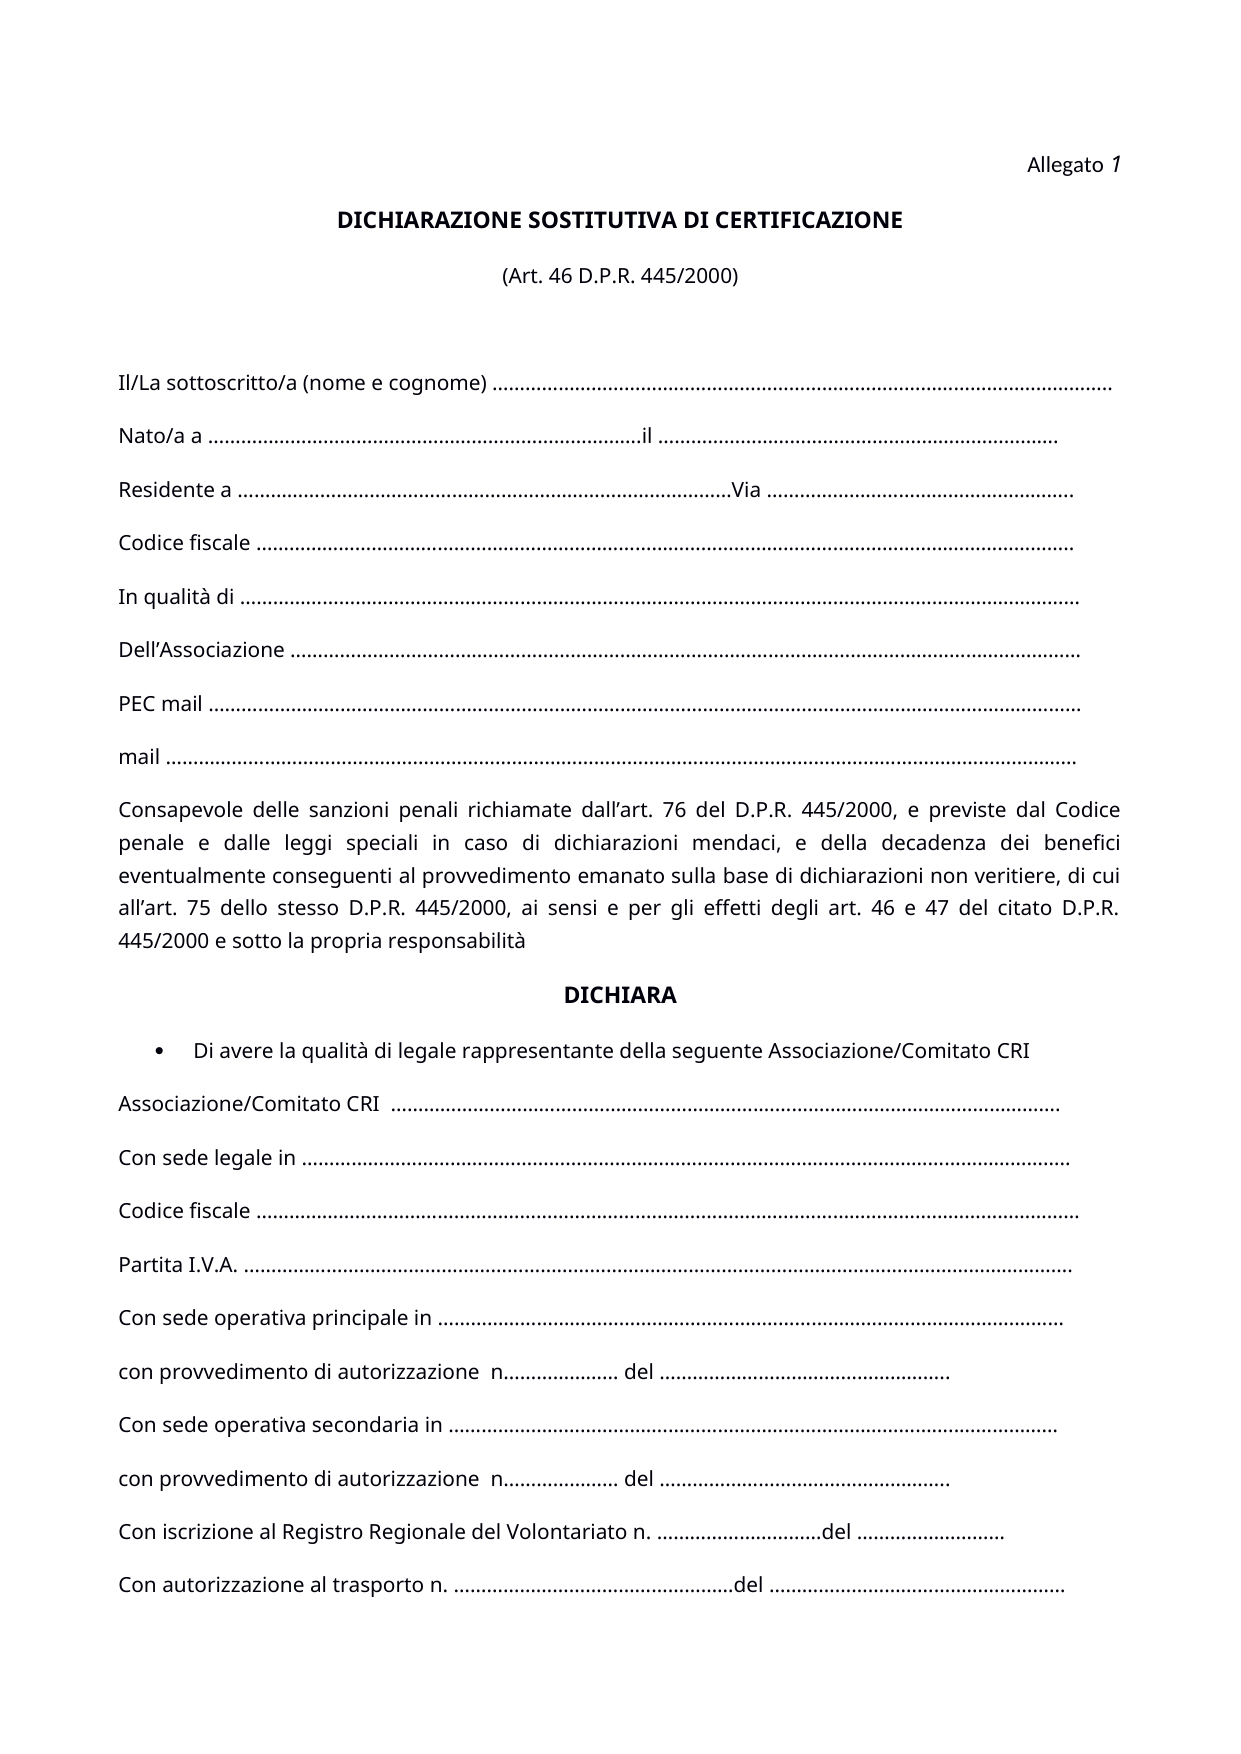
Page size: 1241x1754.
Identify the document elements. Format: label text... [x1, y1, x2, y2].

text Con iscrizione al Registro Regionale del Volontariato n. …………………………del ……………………… [118, 1517, 1122, 1546]
text (Art. 46 D.P.R. 445/2000) [118, 261, 1122, 289]
text In qualità di ……………………………………………………………………………………………………………………………………… [118, 582, 1122, 610]
list Di avere la qualità di legale rappresentante della seguente Associazione/Comitato CRI [156, 1036, 1122, 1064]
text Codice fiscale …………………………………………………………………………………………………………………………………… [118, 1196, 1122, 1225]
text con provvedimento di autorizzazione n………………… del …………………………………………….. [118, 1464, 1122, 1492]
text Codice fiscale ………………………………………………………………………………………………………………………………….. [118, 528, 1122, 557]
text Con sede legale in ………………………………………………………………………………………………………………………….. [118, 1143, 1122, 1171]
text Con sede operativa principale in …………………………………………………..……………………………………….……… [118, 1303, 1122, 1332]
text Residente a ………………………………………………………………………………Via ……………………………………………….. [118, 475, 1122, 503]
text Il/La sottoscritto/a (nome e cognome) ………………………………………………………………………………………………….. [118, 368, 1122, 396]
text con provvedimento di autorizzazione n………………… del …………………………………………….. [118, 1357, 1122, 1385]
text Associazione/Comitato CRI ………………………………………………………….………………………………………………. [118, 1089, 1122, 1118]
text PEC mail …………………………………………………………………………………………………………………………………………… [118, 689, 1122, 717]
text Con sede operativa secondaria in ………………………………….……………………………………………..……………… [118, 1410, 1122, 1439]
text Nato/a a …………………………………………………………………….il ………………………………………………………………. [118, 421, 1122, 450]
text Con autorizzazione al trasporto n. ……………………………………………del ……………………………………………… [118, 1571, 1122, 1599]
text Consapevole delle sanzioni penali richiamate dall’art. 76 del D.P.R. 445/2000, e previste dal Codice penale e dalle leggi speciali in caso di dichiarazioni mendaci, e della decadenza dei benefici eventualmente conseguenti al provvedimento emanato sulla base di dichiarazioni non veritiere, di cui all’art. 75 dello stesso D.P.R. 445/2000, ai sensi e per gli effetti degli art. 46 e 47 del citato D.P.R. 445/2000 e sotto la propria responsabilità [118, 796, 1122, 954]
text DICHIARAZIONE SOSTITUTIVA DI CERTIFICAZIONE [118, 204, 1122, 236]
text mail …………………………………………………………………………….…………………………………………………………………… [118, 742, 1122, 771]
text Allegato 1 [118, 148, 1122, 179]
text Dell’Associazione ……………………………………………………………………………………………………………………………… [118, 635, 1122, 664]
text Partita I.V.A. ……………………………………………………………………………………………………………………………………. [118, 1250, 1122, 1278]
text DICHIARA [118, 979, 1122, 1011]
